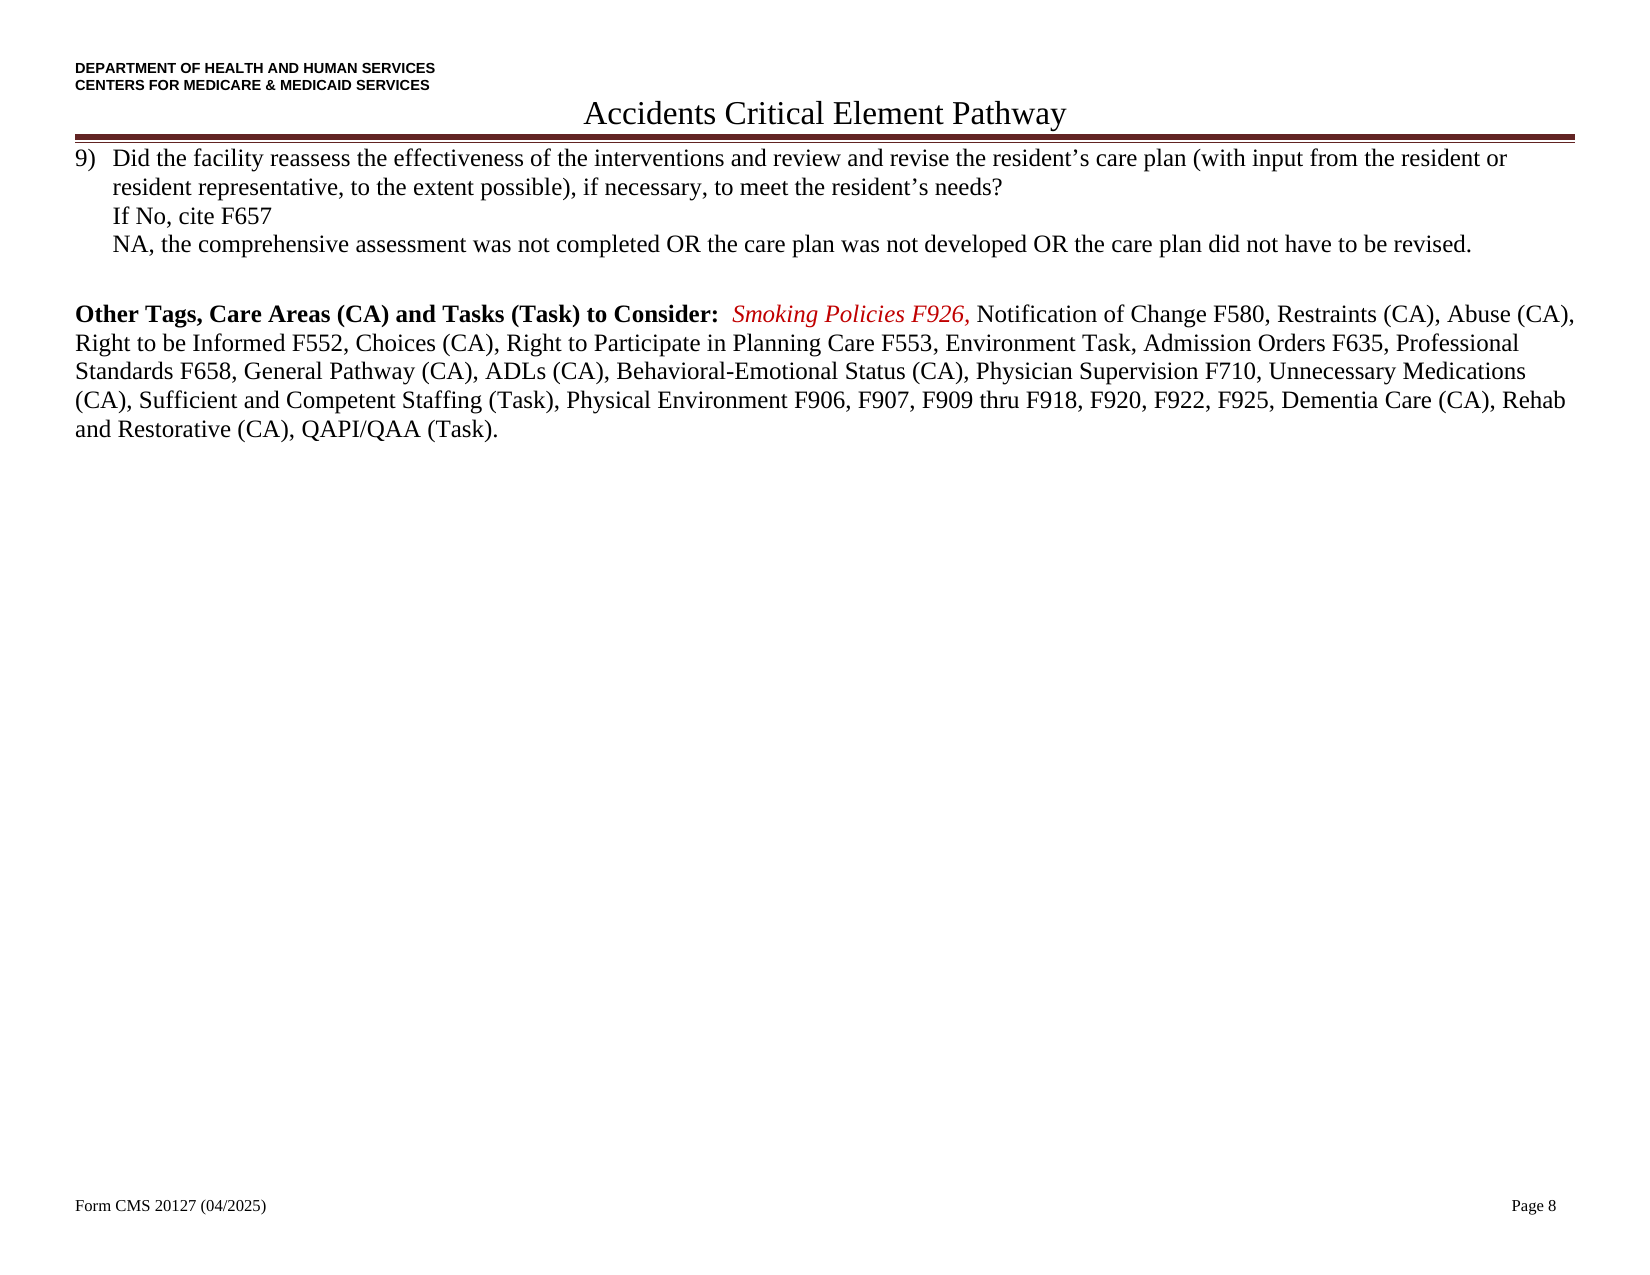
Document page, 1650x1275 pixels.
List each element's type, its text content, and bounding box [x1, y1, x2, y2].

text NA, the comprehensive assessment was not completed OR the care plan was not developed OR the care plan did not have to be revised. [112, 229, 1575, 258]
list Did the facility reassess the effectiveness of the interventions and review and revise the resident’s care plan (with input from the resident or resident representative, to the extent possible), if necessary, to meet the resident’s needs? [75, 143, 1575, 201]
text Other Tags, Care Areas (CA) and Tasks (Task) to Consider: Smoking Policies F926, Notification of Change F580, Restraints (CA), Abuse (CA), Right to be Informed F552, Choices (CA), Right to Participate in Planning Care F553, Environment Task, Admission Orders F635, Professional Standards F658, General Pathway (CA), ADLs (CA), Behavioral-Emotional Status (CA), Physician Supervision F710, Unnecessary Medications (CA), Sufficient and Competent Staffing (Task), Physical Environment F906, F907, F909 thru F918, F920, F922, F925, Dementia Care (CA), Rehab and Restorative (CA), QAPI/QAA (Task). [75, 299, 1575, 443]
text If No, cite F657 [112, 201, 1575, 229]
